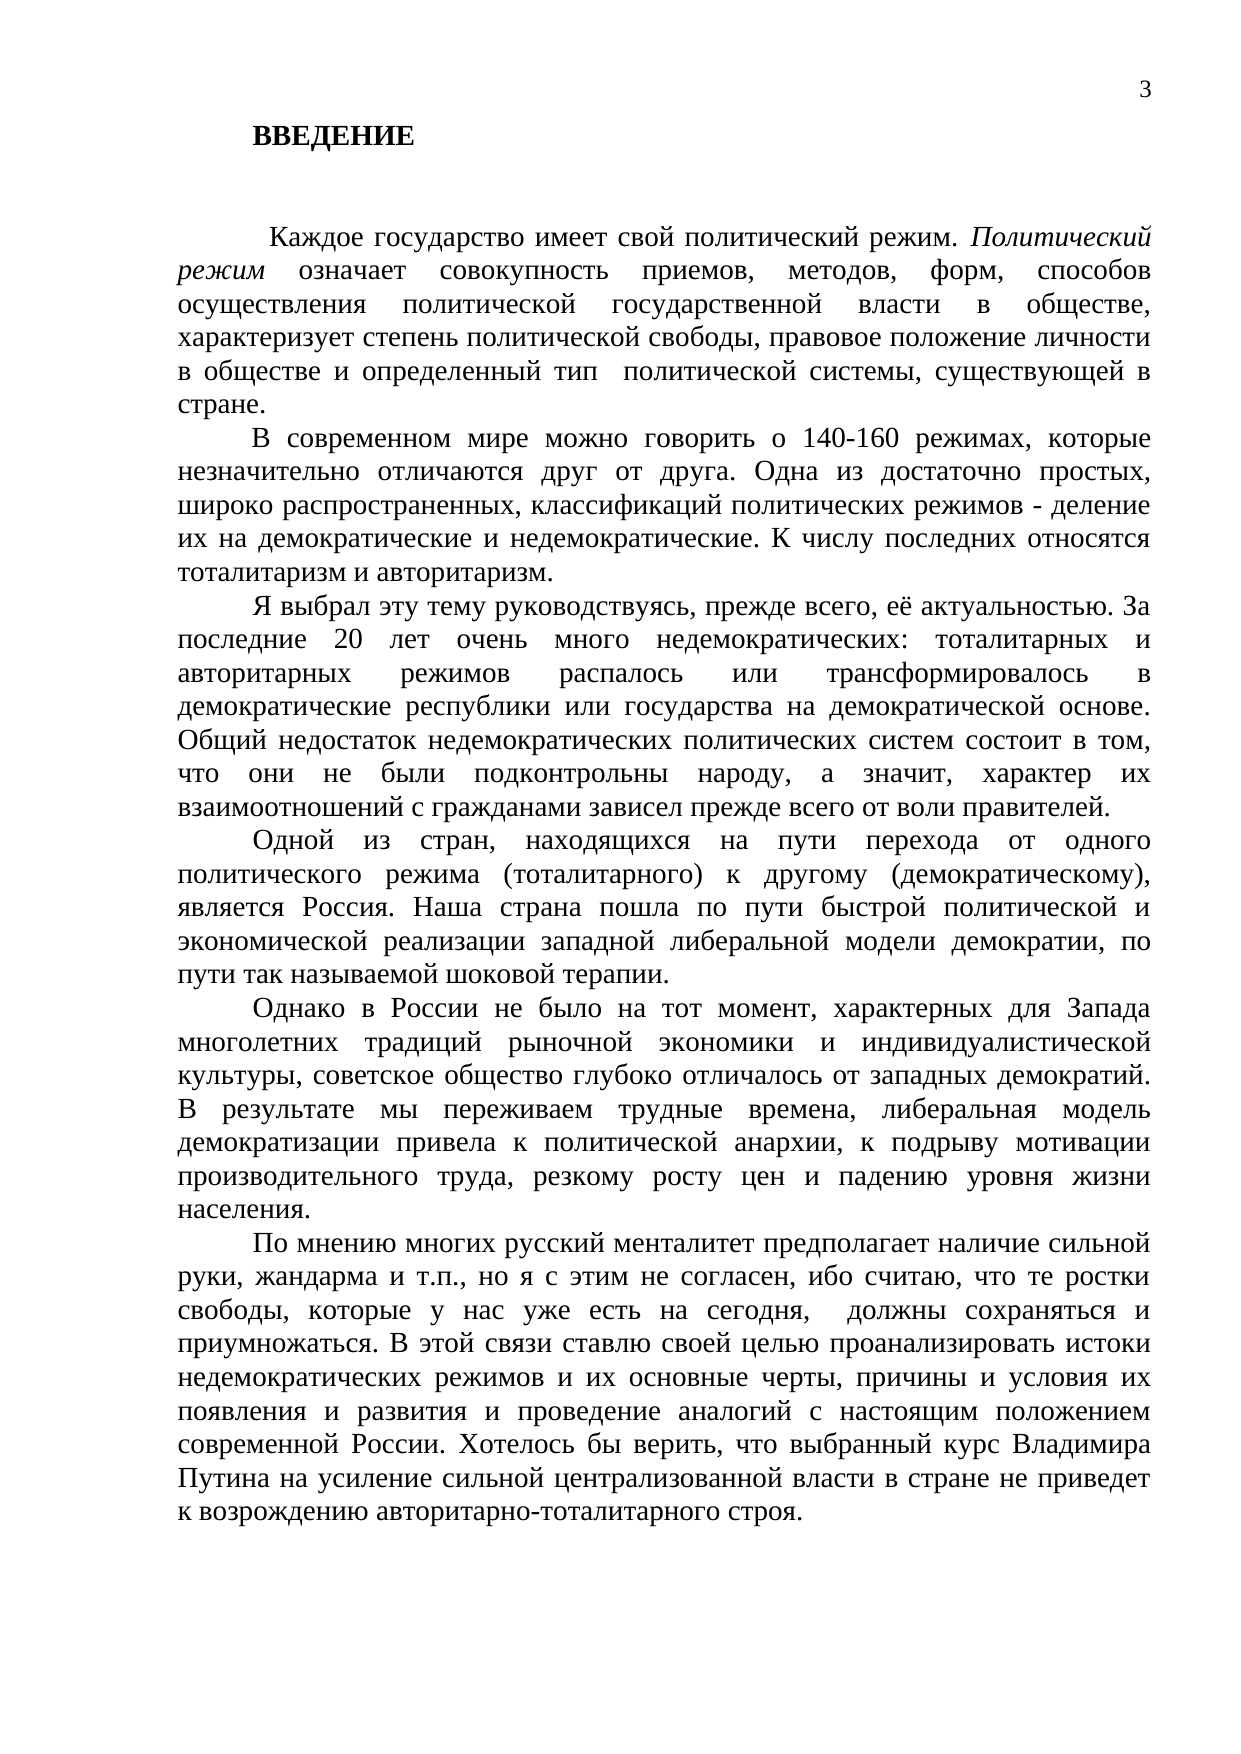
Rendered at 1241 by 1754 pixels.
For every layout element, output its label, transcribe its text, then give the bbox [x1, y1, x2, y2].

text Я выбрал эту тему руководствуясь, прежде всего, её актуальностью. За последние 20 лет очень много недемократических: тоталитарных и авторитарных режимов распалось или трансформировалось в демократические республики или государства на демократической основе. Общий недостаток недемократических политических систем состоит в том, что они не были подконтрольны народу, а значит, характер их взаимоотношений с гражданами зависел прежде всего от воли правителей. [177, 588, 1152, 822]
text Одной из стран, находящихся на пути перехода от одного политического режима (тоталитарного) к другому (демократическому), является Россия. Наша страна пошла по пути быстрой политической и экономической реализации западной либеральной модели демократии, по пути так называемой шоковой терапии. [177, 822, 1152, 990]
text По мнению многих русский менталитет предполагает наличие сильной руки, жандарма и т.п., но я с этим не согласен, ибо считаю, что те ростки свободы, которые у нас уже есть на сегодня, должны сохраняться и приумножаться. В этой связи ставлю своей целью проанализировать истоки недемократических режимов и их основные черты, причины и условия их появления и развития и проведение аналогий с настоящим положением современной России. Хотелось бы верить, что выбранный курс Владимира Путина на усиление сильной централизованной власти в стране не приведет к возрождению авторитарно-тоталитарного строя. [177, 1225, 1152, 1527]
text ВВЕДЕНИЕ [177, 118, 1152, 152]
text Однако в России не было на тот момент, характерных для Запада многолетних традиций рыночной экономики и индивидуалистической культуры, советское общество глубоко отличалось от западных демократий. В результате мы переживаем трудные времена, либеральная модель демократизации привела к политической анархии, к подрыву мотивации производительного труда, резкому росту цен и падению уровня жизни населения. [177, 990, 1152, 1225]
text В современном мире можно говорить о 140-160 режимах, которые незначительно отличаются друг от друга. Одна из достаточно простых, широко распространенных, классификаций политических режимов - деление их на демократические и недемократические. К числу последних относятся тоталитаризм и авторитаризм. [177, 420, 1152, 588]
text Каждое государство имеет свой политический режим. Политический режим означает совокупность приемов, методов, форм, способов осуществления политической государственной власти в обществе, характеризует степень политической свободы, правовое положение личности в обществе и определенный тип политической системы, существующей в стране. [177, 219, 1152, 420]
